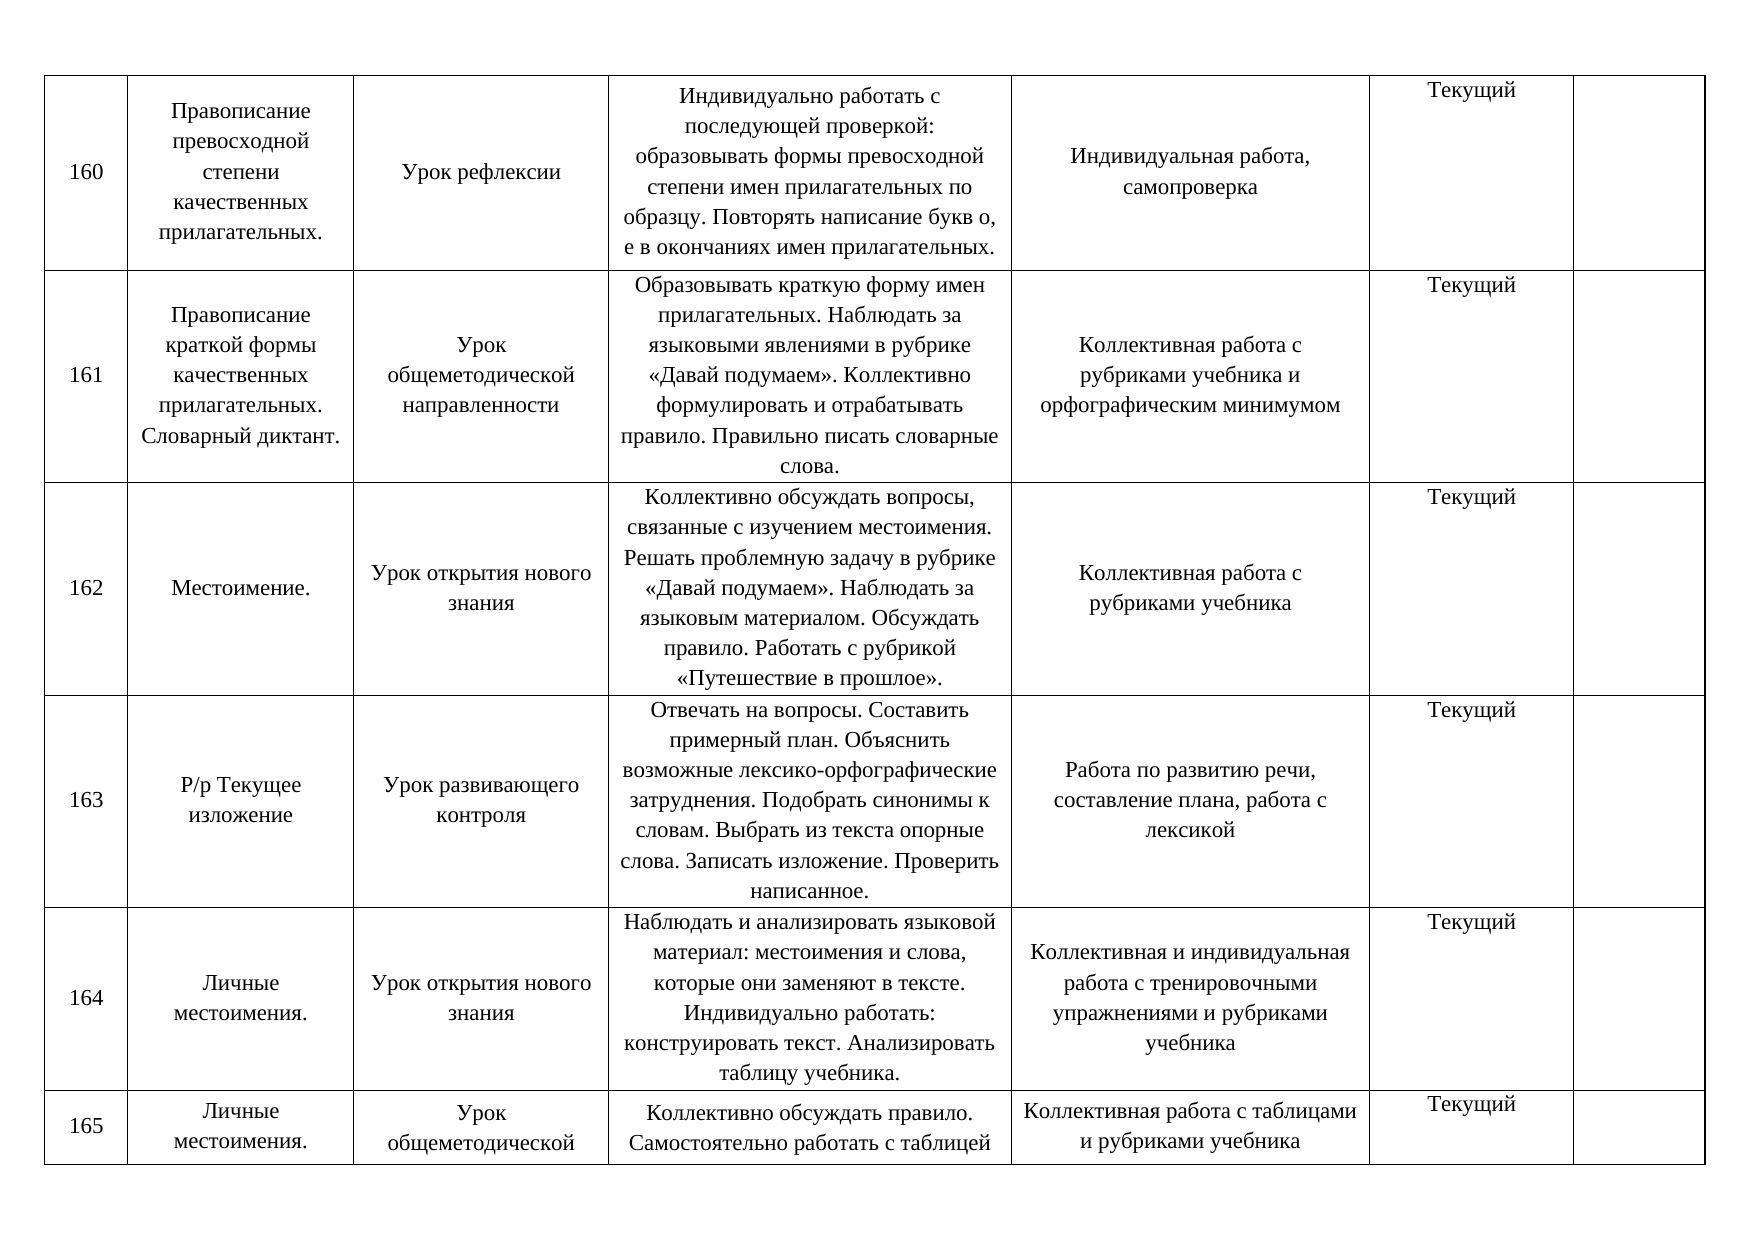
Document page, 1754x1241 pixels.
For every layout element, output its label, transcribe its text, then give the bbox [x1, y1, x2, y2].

table_cell Текущий [1370, 1091, 1573, 1164]
table_cell [1574, 271, 1704, 482]
table_cell Наблюдать и анализировать языковой материал: местоимения и слова, которые они заменяют в тексте. Индивидуально работать: конструировать текст. Анализировать таблицу учебника. [609, 908, 1011, 1089]
table_cell Текущий [1370, 696, 1573, 907]
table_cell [354, 1091, 608, 1164]
table_cell Коллективная работа с рубриками учебника [1012, 483, 1369, 695]
table_cell Образовывать краткую форму имен прилагательных. Наблюдать за языковыми явлениями в рубрике «Давай подумаем». Коллективно формулировать и отрабатывать правило. Правильно писать словарные слова. [609, 271, 1011, 482]
table_cell Работа по развитию речи, составление плана, работа с лексикой [1012, 696, 1369, 907]
table_cell 161 [45, 271, 127, 482]
table_cell Урок общеметодической направленности [354, 271, 608, 482]
table_cell Р/р Текущее изложение [128, 696, 353, 907]
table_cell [1012, 1091, 1369, 1164]
table_cell Урок открытия нового знания [354, 483, 608, 695]
table_cell Индивидуально работать с последующей проверкой: образовывать формы превосходной степени имен прилагательных по образцу. Повторять написание букв о, е в окончаниях имен прилагательных. [609, 76, 1011, 270]
table_cell 160 [45, 76, 127, 270]
table_cell Текущий [1370, 908, 1573, 1089]
table_cell Коллективно обсуждать вопросы, связанные с изучением местоимения. Решать проблемную задачу в рубрике «Давай подумаем». Наблюдать за языковым материалом. Обсуждать правило. Работать с рубрикой «Путешествие в прошлое». [609, 483, 1011, 695]
table_cell Урок развивающего контроля [354, 696, 608, 907]
table_cell Коллективная работа с рубриками учебника и орфографическим минимумом [1012, 271, 1369, 482]
table_cell Местоимение. [128, 483, 353, 695]
table_cell Текущий [1370, 76, 1573, 270]
table_cell Личные местоимения. [128, 1091, 353, 1164]
table_cell [1574, 483, 1704, 695]
table_cell Текущий [1370, 271, 1573, 482]
table_cell Правописание краткой формы качественных прилагательных. Словарный диктант. [128, 271, 353, 482]
table_cell 163 [45, 696, 127, 907]
table_cell Текущий [1370, 483, 1573, 695]
table_cell Отвечать на вопросы. Составить примерный план. Объяснить возможные лексико-орфографические затруднения. Подобрать синонимы к словам. Выбрать из текста опорные слова. Записать изложение. Проверить написанное. [609, 696, 1011, 907]
table_cell [1574, 1091, 1704, 1164]
table_cell Правописание превосходной степени качественных прилагательных. [128, 76, 353, 270]
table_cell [609, 1091, 1011, 1164]
table_cell 164 [45, 908, 127, 1089]
table_cell Урок рефлексии [354, 76, 608, 270]
table_cell Личные местоимения. [128, 908, 353, 1089]
table_cell 165 [45, 1091, 127, 1164]
table_cell Коллективная и индивидуальная работа с тренировочными упражнениями и рубриками учебника [1012, 908, 1369, 1089]
table_cell [1574, 76, 1704, 270]
table_cell Урок открытия нового знания [354, 908, 608, 1089]
table_cell 162 [45, 483, 127, 695]
table_cell Индивидуальная работа, самопроверка [1012, 76, 1369, 270]
table_cell [1574, 908, 1704, 1089]
table_cell [1574, 696, 1704, 907]
